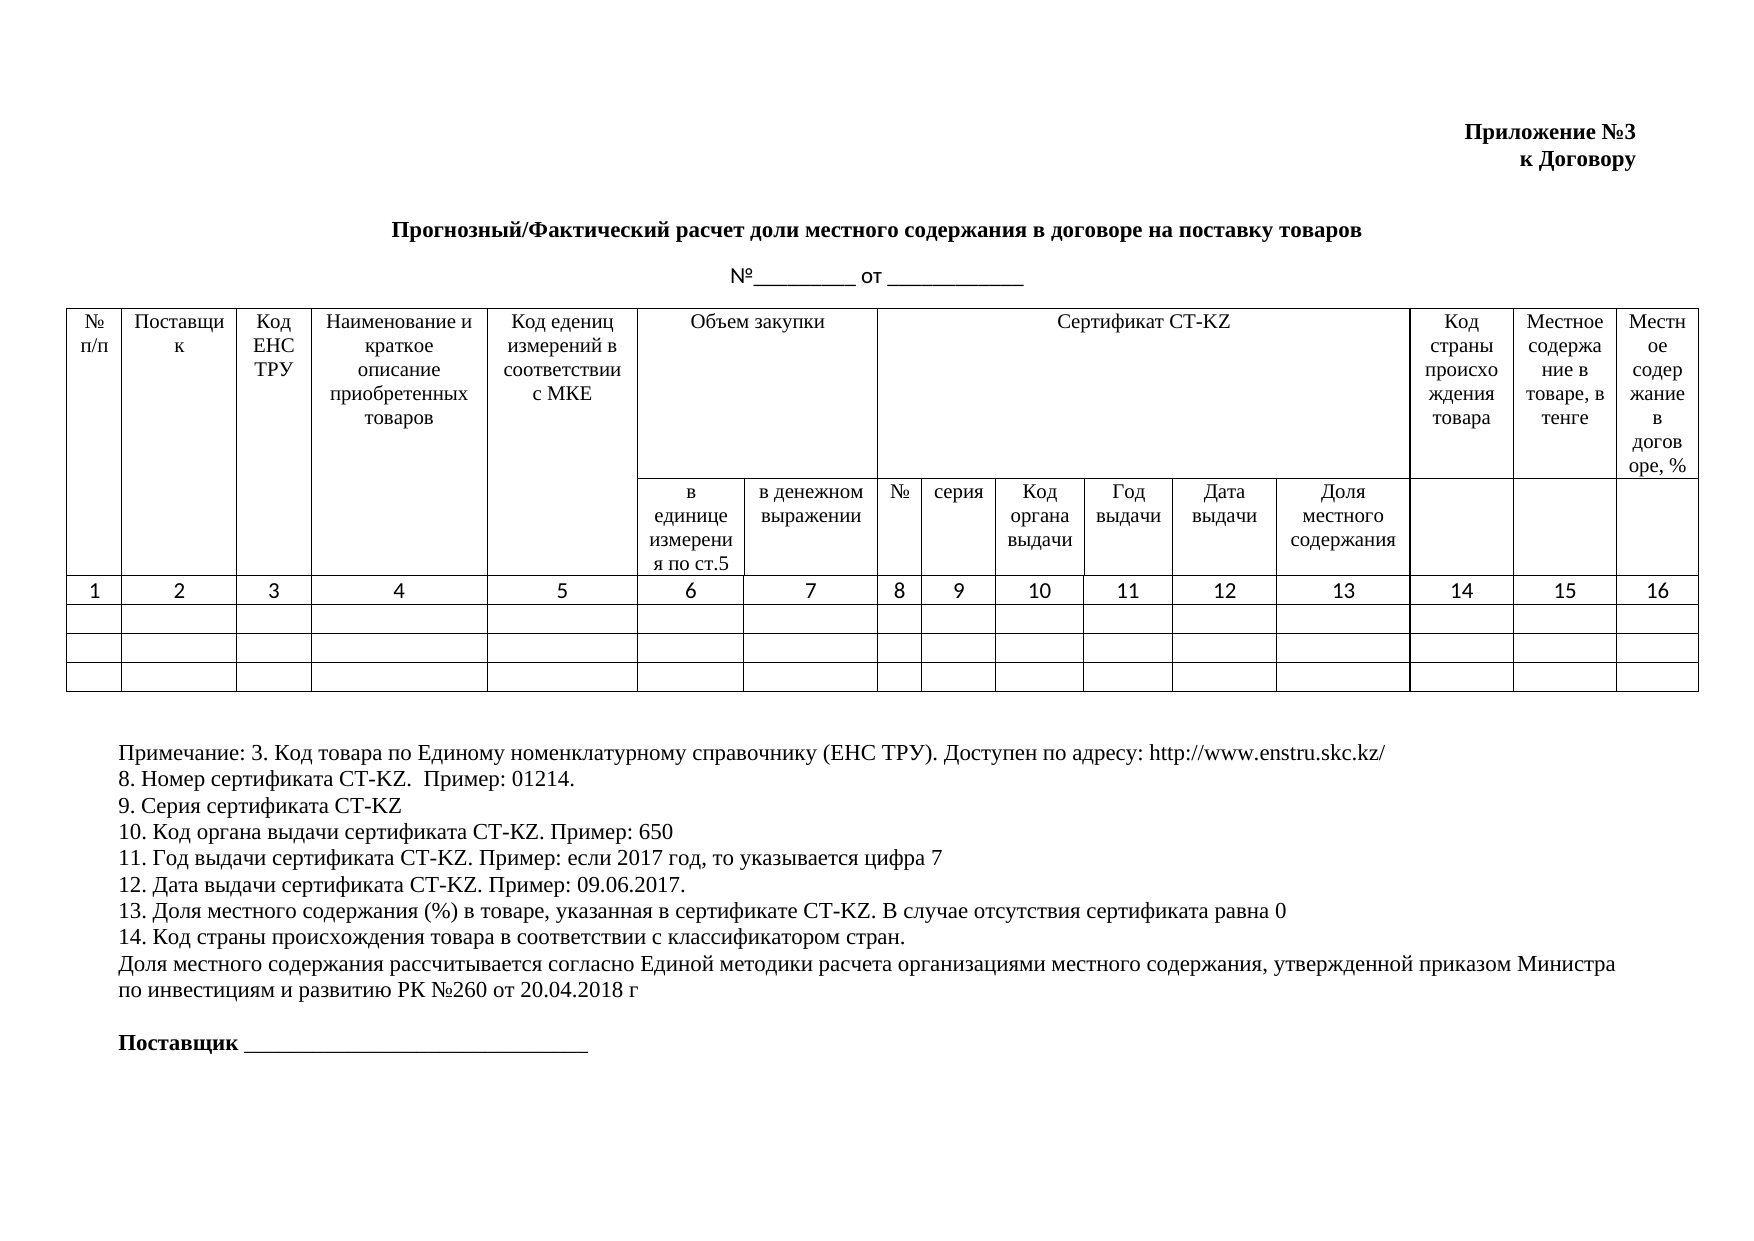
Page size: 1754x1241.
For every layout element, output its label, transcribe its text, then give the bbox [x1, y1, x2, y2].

text Доля местного содержания рассчитывается согласно Единой методики расчета организациями местного содержания, утвержденной приказом Министра по инвестициям и развитию РК №260 от 20.04.2018 г [118, 950, 1636, 1002]
text Примечание: 3. Код товара по Единому номенклатурному справочнику (ЕНС ТРУ). Доступен по адресу: http://www.enstru.skc.kz/ [118, 739, 1636, 765]
table_cell [237, 634, 311, 662]
table_cell [1514, 663, 1616, 691]
table_cell [1173, 663, 1276, 691]
table_cell [1277, 605, 1409, 633]
table_cell [744, 634, 877, 662]
text 9. Серия сертификата CT-KZ [118, 792, 1636, 818]
table_cell [878, 605, 921, 633]
table_cell 13 [1277, 576, 1409, 604]
table_cell 9 [922, 576, 995, 604]
table_cell [996, 663, 1083, 691]
table_cell [488, 605, 637, 633]
table_cell 11 [1084, 576, 1172, 604]
table_cell [312, 663, 487, 691]
table_cell 7 [744, 576, 877, 604]
text 8. Номер сертификата СТ-KZ. Пример: 01214. [118, 765, 1636, 792]
table_cell [67, 634, 121, 662]
table_cell [1084, 634, 1172, 662]
table_cell 8 [878, 576, 921, 604]
table_header Объем закупки [638, 309, 877, 477]
table_cell [744, 605, 877, 633]
text Прогнозный/Фактический расчет доли местного содержания в договоре на поставку товаров [118, 216, 1636, 242]
table_cell [996, 605, 1083, 633]
table_cell [922, 634, 995, 662]
table_cell [1617, 479, 1698, 575]
table_cell [1617, 663, 1698, 691]
table_cell 6 [638, 576, 743, 604]
table_header Код ЕНС ТРУ [237, 309, 311, 575]
table_cell Код органа выдачи [996, 479, 1084, 575]
table_cell [1277, 663, 1409, 691]
table_cell 12 [1173, 576, 1276, 604]
table_cell Дата выдачи [1173, 479, 1276, 575]
table_cell [1617, 634, 1698, 662]
table_header Местное содержание в товаре, в тенге [1514, 309, 1616, 477]
table_cell Доля местного содержания [1277, 479, 1409, 575]
text 14. Код страны происхождения товара в соответствии с классификатором стран. [118, 923, 1636, 950]
text 11. Год выдачи сертификата CT-KZ. Пример: если 2017 год, то указывается цифра 7 [118, 844, 1636, 871]
table_cell [1411, 663, 1513, 691]
text 12. Дата выдачи сертификата CT-KZ. Пример: 09.06.2017. [118, 871, 1636, 897]
table_cell [638, 663, 743, 691]
table_cell Год выдачи [1085, 479, 1172, 575]
text 13. Доля местного содержания (%) в товаре, указанная в сертификате СТ-KZ. В случае отсутствия сертификата равна 0 [118, 897, 1636, 923]
text №_________ от ____________ [118, 261, 1636, 289]
table_cell 15 [1514, 576, 1616, 604]
table_cell [488, 634, 637, 662]
table_cell [996, 634, 1083, 662]
table_cell [638, 605, 743, 633]
table_cell [312, 634, 487, 662]
table_header Наименование и краткое описание приобретенных товаров [312, 309, 487, 575]
table_cell [1411, 605, 1513, 633]
table_cell серия [922, 479, 995, 575]
table_cell № [878, 479, 921, 575]
table_cell 2 [122, 576, 236, 604]
table_cell [878, 634, 921, 662]
table_cell [878, 663, 921, 691]
table_cell [744, 663, 877, 691]
table_cell [1084, 605, 1172, 633]
table_cell [922, 605, 995, 633]
table_cell [488, 663, 637, 691]
table_cell 5 [488, 576, 637, 604]
table_cell [1084, 663, 1172, 691]
table_cell [122, 663, 236, 691]
text к Договору [118, 144, 1636, 171]
table_cell [1173, 605, 1276, 633]
table_cell [1411, 634, 1513, 662]
table_header Поставщик [122, 309, 236, 575]
table_cell [638, 634, 743, 662]
table_cell [1514, 479, 1616, 575]
table_cell 14 [1411, 576, 1513, 604]
table_header Код страны происхождения товара [1411, 309, 1513, 477]
table_header № п/п [67, 309, 121, 575]
table_cell [1617, 605, 1698, 633]
table_cell [67, 605, 121, 633]
table_header Код едениц измерений в соответствии с МКЕ [488, 309, 637, 575]
text Поставщик ______________________________ [118, 1029, 1636, 1055]
table_cell 3 [237, 576, 311, 604]
table_cell [312, 605, 487, 633]
table_cell 16 [1617, 576, 1698, 604]
table_cell [67, 663, 121, 691]
table_cell 10 [996, 576, 1083, 604]
table_cell 4 [312, 576, 487, 604]
table_header Сертификат CT-KZ [878, 309, 1409, 477]
table_cell [1514, 605, 1616, 633]
table_cell [1411, 479, 1513, 575]
table_cell 1 [67, 576, 121, 604]
table_cell [1173, 634, 1276, 662]
table_cell [237, 663, 311, 691]
text 10. Код органа выдачи сертификата СТ-КZ. Пример: 650 [118, 818, 1636, 844]
table_cell [122, 605, 236, 633]
table_header Местное содержание в договоре, % [1617, 309, 1698, 477]
table_cell [1277, 634, 1409, 662]
table_cell [922, 663, 995, 691]
table_cell в денежном выражении [745, 479, 877, 575]
table_cell [237, 605, 311, 633]
table_cell [122, 634, 236, 662]
table_cell [1514, 634, 1616, 662]
text Приложение №3 [118, 118, 1636, 144]
table_cell в единице измерения по ст.5 [638, 479, 744, 575]
